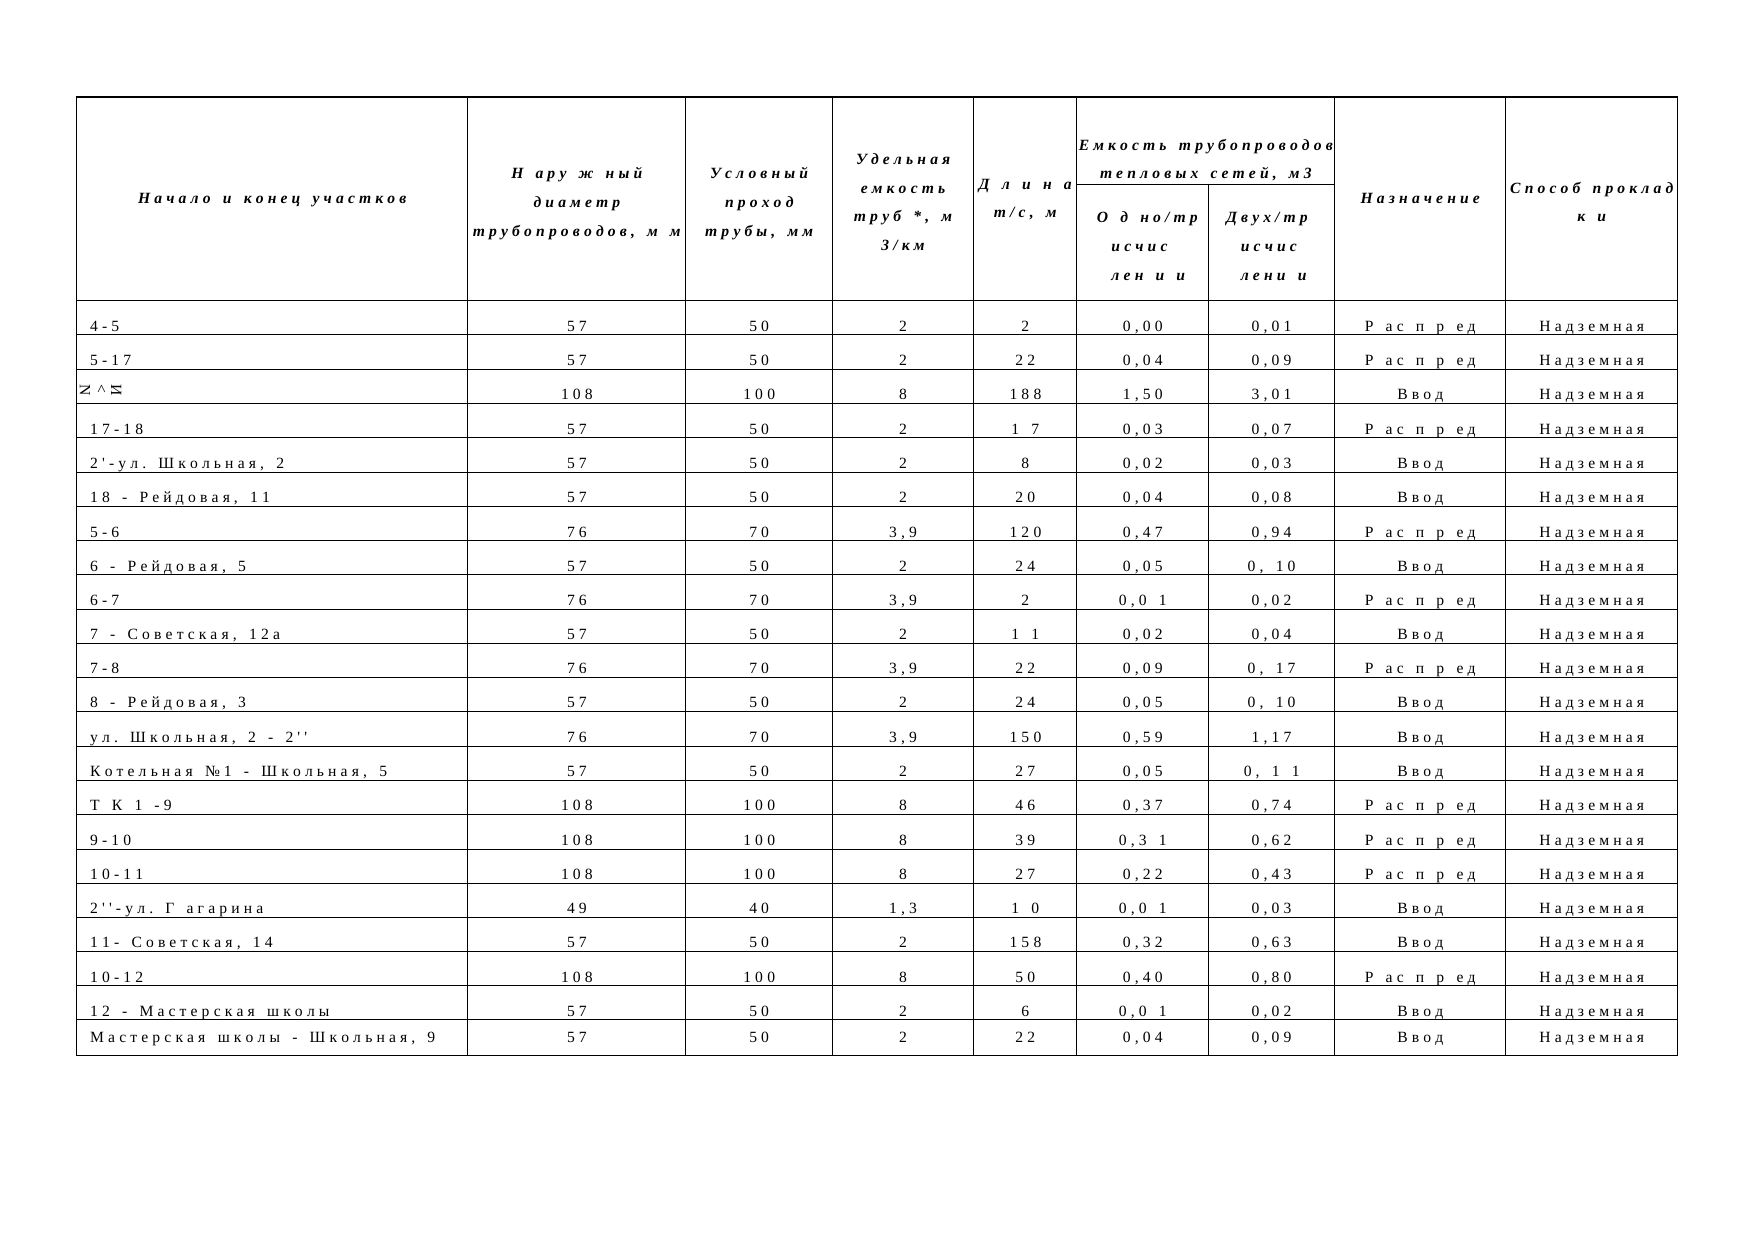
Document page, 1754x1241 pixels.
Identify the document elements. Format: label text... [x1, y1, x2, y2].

table_cell 2 [833, 986, 973, 1019]
table_cell 57 [468, 301, 685, 334]
table_cell 2 [833, 610, 973, 643]
table_cell 1 1 [974, 610, 1076, 643]
table_cell 0,04 [1209, 610, 1334, 643]
table_cell Надземная [1506, 335, 1677, 369]
table_cell 0,09 [1209, 1020, 1334, 1055]
table_cell Ввод [1335, 473, 1505, 506]
table_cell 6 - Рейдовая, 5 [77, 541, 467, 574]
table_cell 2 [833, 918, 973, 951]
table_cell 1,3 [833, 884, 973, 917]
table_cell Р ас п р ед [1335, 335, 1505, 369]
table_cell 12 - Мастерская школы [77, 986, 467, 1019]
table_cell 40 [686, 884, 832, 917]
table_cell 7-8 [77, 644, 467, 677]
table_cell Ввод [1335, 678, 1505, 711]
table_cell Р ас п р ед [1335, 850, 1505, 882]
table_cell 100 [686, 370, 832, 403]
table_cell 50 [686, 986, 832, 1019]
table_cell 50 [686, 438, 832, 472]
table_cell Т К 1 -9 [77, 781, 467, 814]
table_cell Надземная [1506, 884, 1677, 917]
table_cell 0,00 [1077, 301, 1208, 334]
table_cell Ввод [1335, 712, 1505, 746]
table_cell 0,74 [1209, 781, 1334, 814]
table_cell 0,03 [1209, 884, 1334, 917]
table_cell 3,01 [1209, 370, 1334, 403]
table_cell 0, 10 [1209, 678, 1334, 711]
table_cell 50 [686, 678, 832, 711]
table_cell 57 [468, 1020, 685, 1055]
table_cell 0, 17 [1209, 644, 1334, 677]
table_cell 100 [686, 815, 832, 848]
table_cell 0,22 [1077, 850, 1208, 882]
table_cell 100 [686, 952, 832, 985]
table_cell 76 [468, 507, 685, 540]
table_cell 0, 1 1 [1209, 747, 1334, 779]
table_cell 50 [686, 610, 832, 643]
table_header Условный проход трубы, мм [686, 98, 832, 300]
table_cell Надземная [1506, 952, 1677, 985]
table_cell 0,04 [1077, 335, 1208, 369]
table_cell Мастерская школы - Школьная, 9 [77, 1020, 467, 1055]
table_cell 2 [974, 301, 1076, 334]
table_cell 24 [974, 541, 1076, 574]
table_cell Р ас п р ед [1335, 575, 1505, 609]
table_cell 27 [974, 850, 1076, 882]
table_cell Надземная [1506, 507, 1677, 540]
table_cell Надземная [1506, 644, 1677, 677]
table_cell 0,62 [1209, 815, 1334, 848]
table_cell 22 [974, 335, 1076, 369]
table_cell 70 [686, 575, 832, 609]
table_cell 57 [468, 747, 685, 779]
table_cell 76 [468, 644, 685, 677]
table_cell 2 [833, 747, 973, 779]
table_cell Р ас п р ед [1335, 644, 1505, 677]
table_cell 8 [833, 370, 973, 403]
table_cell 2 [833, 1020, 973, 1055]
table_cell 2 [833, 335, 973, 369]
table_cell Ввод [1335, 986, 1505, 1019]
table_cell 0,0 1 [1077, 986, 1208, 1019]
table_cell 0,40 [1077, 952, 1208, 985]
table_cell Ввод [1335, 918, 1505, 951]
table_cell 120 [974, 507, 1076, 540]
table_cell 24 [974, 678, 1076, 711]
table_cell 17-18 [77, 404, 467, 437]
table_cell 4-5 [77, 301, 467, 334]
table_cell 57 [468, 610, 685, 643]
table_cell Надземная [1506, 678, 1677, 711]
table_cell 9-10 [77, 815, 467, 848]
table_cell 7 - Советская, 12а [77, 610, 467, 643]
table_cell 0,32 [1077, 918, 1208, 951]
table_cell 100 [686, 850, 832, 882]
table_cell 27 [974, 747, 1076, 779]
table_cell 0,08 [1209, 473, 1334, 506]
table_cell 11- Советская, 14 [77, 918, 467, 951]
table_cell 0,01 [1209, 301, 1334, 334]
table_cell 150 [974, 712, 1076, 746]
table_cell 10-12 [77, 952, 467, 985]
table_header Способ проклад к и [1506, 98, 1677, 300]
table_cell 50 [686, 1020, 832, 1055]
table_cell 57 [468, 335, 685, 369]
table_cell 158 [974, 918, 1076, 951]
table_cell 0,05 [1077, 678, 1208, 711]
table_header Удельная емкость труб *, м 3/км [833, 98, 973, 300]
table_cell 0,02 [1077, 438, 1208, 472]
table_cell 0,59 [1077, 712, 1208, 746]
table_cell Р ас п р ед [1335, 301, 1505, 334]
table_cell 0,03 [1209, 438, 1334, 472]
table_cell 6-7 [77, 575, 467, 609]
table_cell Надземная [1506, 712, 1677, 746]
table_cell 70 [686, 507, 832, 540]
table_cell 18 - Рейдовая, 11 [77, 473, 467, 506]
table_cell Надземная [1506, 815, 1677, 848]
table_cell 108 [468, 952, 685, 985]
table_cell 1 0 [974, 884, 1076, 917]
table_cell Р ас п р ед [1335, 404, 1505, 437]
table_cell Р ас п р ед [1335, 507, 1505, 540]
table_cell Надземная [1506, 301, 1677, 334]
table_cell 57 [468, 986, 685, 1019]
table_cell 8 [833, 815, 973, 848]
table_header Назначение [1335, 98, 1505, 300]
table_cell 50 [686, 473, 832, 506]
table_cell 0,63 [1209, 918, 1334, 951]
table_cell 20 [974, 473, 1076, 506]
table_cell 39 [974, 815, 1076, 848]
table_cell 3,9 [833, 644, 973, 677]
table_cell 0,05 [1077, 747, 1208, 779]
table_cell Ввод [1335, 610, 1505, 643]
table_cell 76 [468, 575, 685, 609]
table_cell 8 [833, 952, 973, 985]
table_cell 8 [833, 781, 973, 814]
table_cell 0,02 [1077, 610, 1208, 643]
table_cell 2 [833, 438, 973, 472]
table_cell 3,9 [833, 575, 973, 609]
table_cell 3,9 [833, 712, 973, 746]
table_cell 1,17 [1209, 712, 1334, 746]
table_cell 8 - Рейдовая, 3 [77, 678, 467, 711]
table_cell 57 [468, 918, 685, 951]
table_cell 50 [686, 541, 832, 574]
table_header Начало и конец участков [77, 98, 467, 300]
table_cell 2 [833, 541, 973, 574]
table_cell 0,05 [1077, 541, 1208, 574]
table_cell Надземная [1506, 575, 1677, 609]
table_cell 0,04 [1077, 1020, 1208, 1055]
table_cell 0,09 [1209, 335, 1334, 369]
table_cell Ввод [1335, 747, 1505, 779]
table_cell Надземная [1506, 1020, 1677, 1055]
table_cell 76 [468, 712, 685, 746]
table_cell Ввод [1335, 541, 1505, 574]
table_cell 0,94 [1209, 507, 1334, 540]
table_cell Ввод [1335, 884, 1505, 917]
table_cell 5-17 [77, 335, 467, 369]
table_cell 0,43 [1209, 850, 1334, 882]
table_cell 108 [468, 815, 685, 848]
table_cell 57 [468, 473, 685, 506]
table_cell ул. Школьная, 2 - 2'' [77, 712, 467, 746]
table_cell 70 [686, 644, 832, 677]
table_cell Надземная [1506, 438, 1677, 472]
table_cell 0,07 [1209, 404, 1334, 437]
table_cell 50 [686, 335, 832, 369]
table_cell Надземная [1506, 986, 1677, 1019]
table_cell 108 [468, 781, 685, 814]
table_cell Р ас п р ед [1335, 952, 1505, 985]
table_cell 0,47 [1077, 507, 1208, 540]
table_cell Надземная [1506, 747, 1677, 779]
table_cell 0, 10 [1209, 541, 1334, 574]
table_cell Котельная №1 - Школьная, 5 [77, 747, 467, 779]
table_cell Р ас п р ед [1335, 815, 1505, 848]
table_cell 1,50 [1077, 370, 1208, 403]
table_cell 1 7 [974, 404, 1076, 437]
table_cell Надземная [1506, 850, 1677, 882]
table_cell 2 [833, 473, 973, 506]
table_cell 6 [974, 986, 1076, 1019]
table_cell И <N [77, 370, 467, 403]
table_cell О д но/тр исчис лен и и [1077, 185, 1208, 300]
table_cell 22 [974, 1020, 1076, 1055]
table_cell 57 [468, 541, 685, 574]
table_cell Ввод [1335, 370, 1505, 403]
table_cell 0,02 [1209, 575, 1334, 609]
table_cell 108 [468, 850, 685, 882]
table_cell 0,02 [1209, 986, 1334, 1019]
table_cell Надземная [1506, 610, 1677, 643]
table_cell 49 [468, 884, 685, 917]
table_cell 108 [468, 370, 685, 403]
table_cell 2''-ул. Г агарина [77, 884, 467, 917]
table_cell Надземная [1506, 918, 1677, 951]
table_cell 50 [686, 404, 832, 437]
table_cell 2 [833, 678, 973, 711]
table_cell 0,03 [1077, 404, 1208, 437]
table_cell 50 [974, 952, 1076, 985]
table_cell 0,09 [1077, 644, 1208, 677]
table_cell 46 [974, 781, 1076, 814]
table_header Д л и н а т/с, м [974, 98, 1076, 300]
table_cell 0,0 1 [1077, 575, 1208, 609]
table_cell 8 [833, 850, 973, 882]
table_cell 57 [468, 678, 685, 711]
table_header Емкость трубопроводов тепловых сетей, м3 [1077, 98, 1334, 184]
table_cell 5-6 [77, 507, 467, 540]
table_cell Надземная [1506, 473, 1677, 506]
table_cell 10-11 [77, 850, 467, 882]
table_cell 0,80 [1209, 952, 1334, 985]
table_cell 57 [468, 404, 685, 437]
table_cell 188 [974, 370, 1076, 403]
table_cell 57 [468, 438, 685, 472]
table_cell 50 [686, 747, 832, 779]
table_cell 0,3 1 [1077, 815, 1208, 848]
table_header Н ару ж ный диаметр трубопроводов, м м [468, 98, 685, 300]
table_cell 8 [974, 438, 1076, 472]
table_cell Надземная [1506, 370, 1677, 403]
table_cell 2 [974, 575, 1076, 609]
table_cell Надземная [1506, 781, 1677, 814]
table_cell 0,04 [1077, 473, 1208, 506]
table_cell Надземная [1506, 404, 1677, 437]
table_cell 22 [974, 644, 1076, 677]
table_cell 100 [686, 781, 832, 814]
table_cell 3,9 [833, 507, 973, 540]
table_cell 2 [833, 404, 973, 437]
table_cell 50 [686, 918, 832, 951]
table_cell 50 [686, 301, 832, 334]
table_cell 0,0 1 [1077, 884, 1208, 917]
table_cell 2'-ул. Школьная, 2 [77, 438, 467, 472]
table_cell 0,37 [1077, 781, 1208, 814]
table_cell Ввод [1335, 438, 1505, 472]
table_cell Надземная [1506, 541, 1677, 574]
table_cell Двух/тр исчис лени и [1209, 185, 1334, 300]
table_cell 2 [833, 301, 973, 334]
table_cell Р ас п р ед [1335, 781, 1505, 814]
table_cell Ввод [1335, 1020, 1505, 1055]
table_cell 70 [686, 712, 832, 746]
